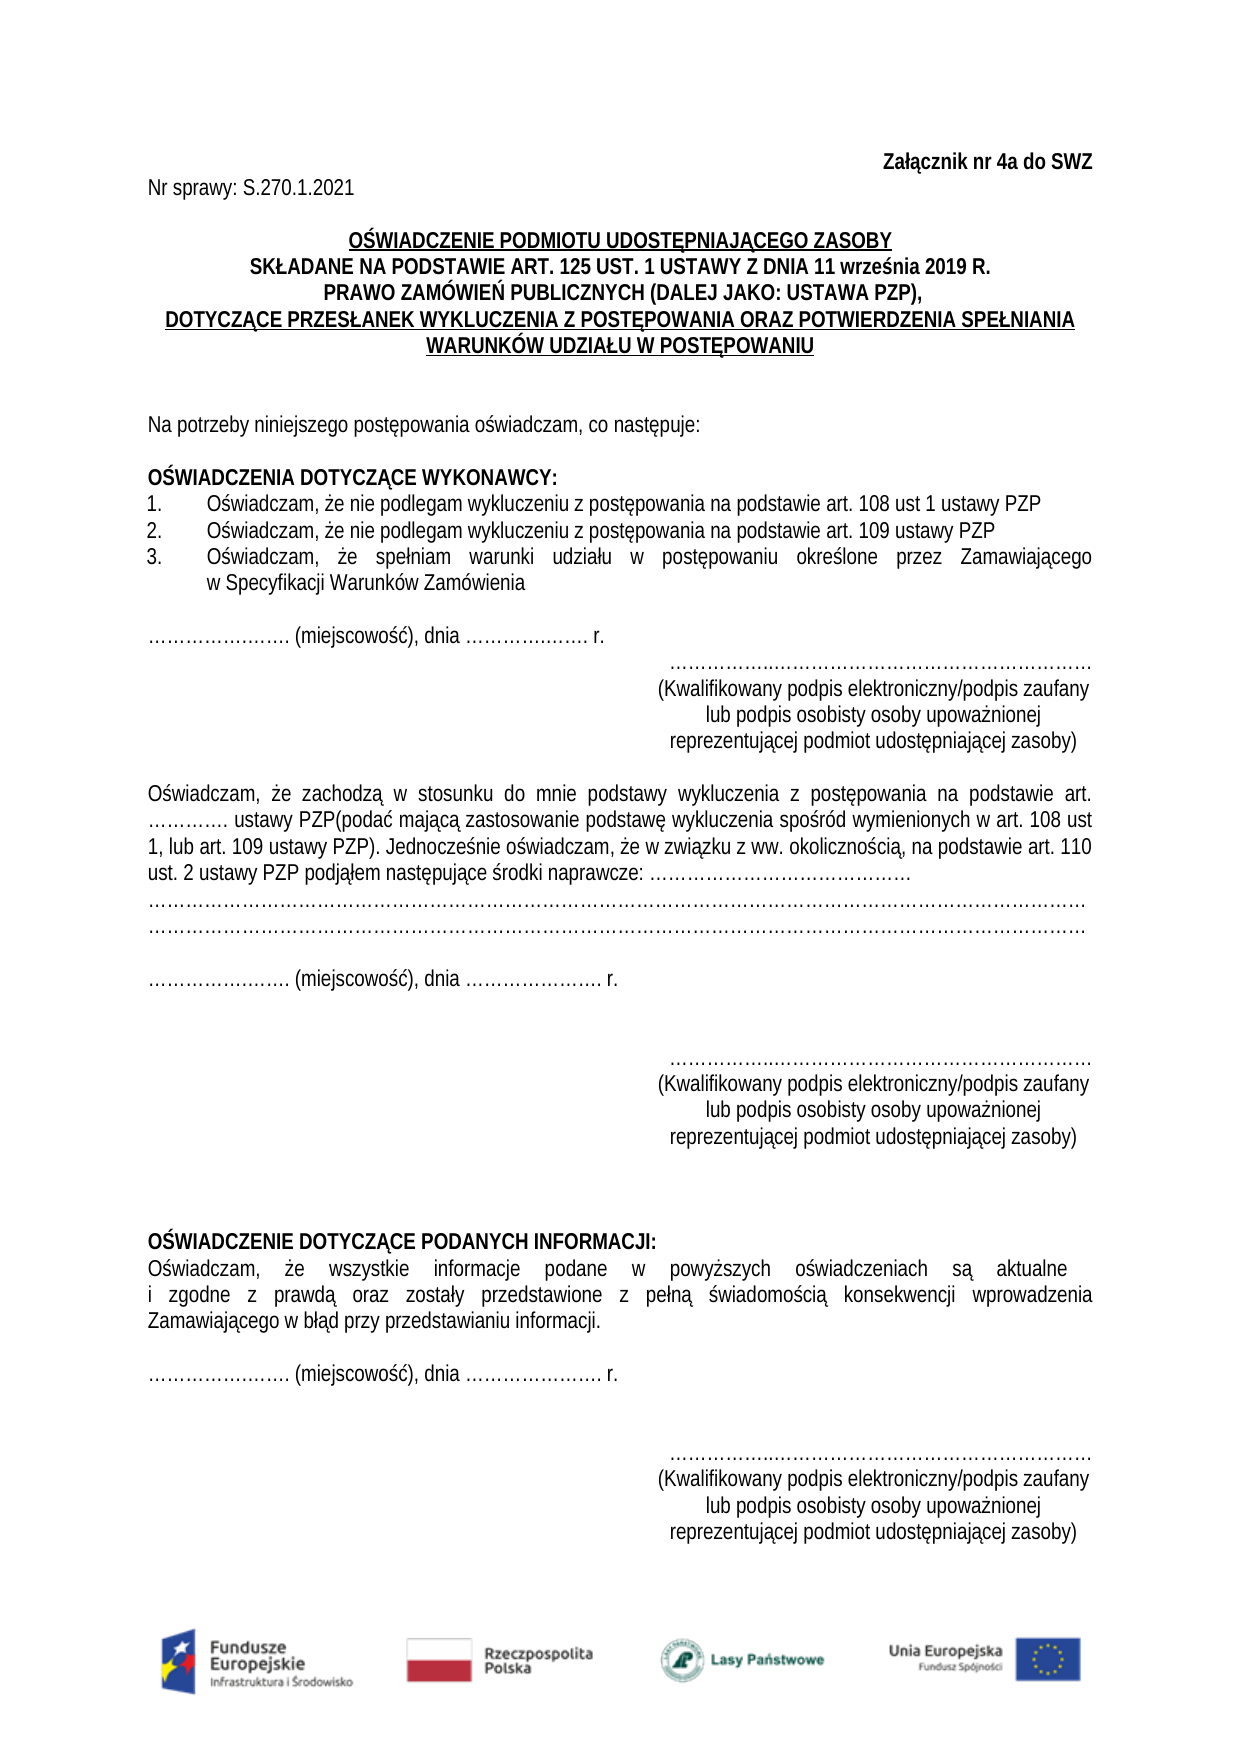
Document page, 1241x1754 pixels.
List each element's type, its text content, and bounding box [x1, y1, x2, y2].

picture [147, 1620, 1095, 1707]
text OŚWIADCZENIE PODMIOTU UDOSTĘPNIAJĄCEGO ZASOBY [148, 227, 1093, 253]
text Oświadczam, że zachodzą w stosunku do mnie podstawy wykluczenia z postępowania na podstawie art. …………. ustawy PZP(podać mającą zastosowanie podstawę wykluczenia spośród wymienionych w art. 108 ust 1, lub art. 109 ustawy PZP). Jednocześnie oświadczam, że w związku z ww. okolicznością, na podstawie art. 110 ust. 2 ustawy PZP podjąłem następujące środki naprawcze: …………………………………… [148, 780, 1093, 886]
text Na potrzeby niniejszego postępowania oświadczam, co następuje: [148, 411, 1093, 437]
text OŚWIADCZENIA DOTYCZĄCE WYKONAWCY: [148, 464, 1093, 490]
text …………….……. (miejscowość), dnia …………………. r. [148, 1360, 1093, 1386]
text (Kwalifikowany podpis elektroniczny/podpis zaufany lub podpis osobisty osoby upoważnionej reprezentującej podmiot udostępniającej zasoby) [654, 675, 1093, 754]
text ……………..…………………………………………… [654, 648, 1093, 675]
text SKŁADANE NA PODSTAWIE ART. 125 UST. 1 USTAWY Z DNIA 11 września 2019 R. [148, 253, 1093, 279]
text Nr sprawy: S.270.1.2021 [148, 174, 1093, 200]
text (Kwalifikowany podpis elektroniczny/podpis zaufany lub podpis osobisty osoby upoważnionej reprezentującej podmiot udostępniającej zasoby) [654, 1465, 1093, 1544]
text Oświadczam, że wszystkie informacje podane w powyższych oświadczeniach są aktualne i zgodne z prawdą oraz zostały przedstawione z pełną świadomością konsekwencji wprowadzenia Zamawiającego w błąd przy przedstawianiu informacji. [148, 1254, 1093, 1333]
list Oświadczam, że nie podlegam wykluczeniu z postępowania na podstawie art. 108 ust 1 ustawy PZP [146, 490, 1093, 517]
text …………….……. (miejscowość), dnia …………………. r. [148, 964, 1093, 991]
text OŚWIADCZENIE DOTYCZĄCE PODANYCH INFORMACJI: [148, 1228, 1093, 1254]
text …………….……. (miejscowość), dnia ………….……. r. [148, 622, 1093, 648]
text ………………………………………………………………………………………………………………………………………………………………………………………………………………………………………………………………………… [148, 886, 1093, 938]
text (Kwalifikowany podpis elektroniczny/podpis zaufany lub podpis osobisty osoby upoważnionej reprezentującej podmiot udostępniającej zasoby) [654, 1070, 1093, 1149]
text ……………..…………………………………………… [654, 1413, 1093, 1465]
subtitle Załącznik nr 4a do SWZ [148, 148, 1093, 174]
text DOTYCZĄCE PRZESŁANEK WYKLUCZENIA Z POSTĘPOWANIA ORAZ POTWIERDZENIA SPEŁNIANIA WARUNKÓW UDZIAŁU W POSTĘPOWANIU [148, 306, 1093, 358]
text PRAWO ZAMÓWIEŃ PUBLICZNYCH (DALEJ JAKO: USTAWA PZP), [148, 279, 1093, 306]
text ……………..…………………………………………… [654, 1017, 1093, 1070]
list Oświadczam, że nie podlegam wykluczeniu z postępowania na podstawie art. 109 ustawy PZP [146, 517, 1093, 543]
list Oświadczam, że spełniam warunki udziału w postępowaniu określone przez Zamawiającego w Specyfikacji Warunków Zamówienia [146, 543, 1093, 596]
